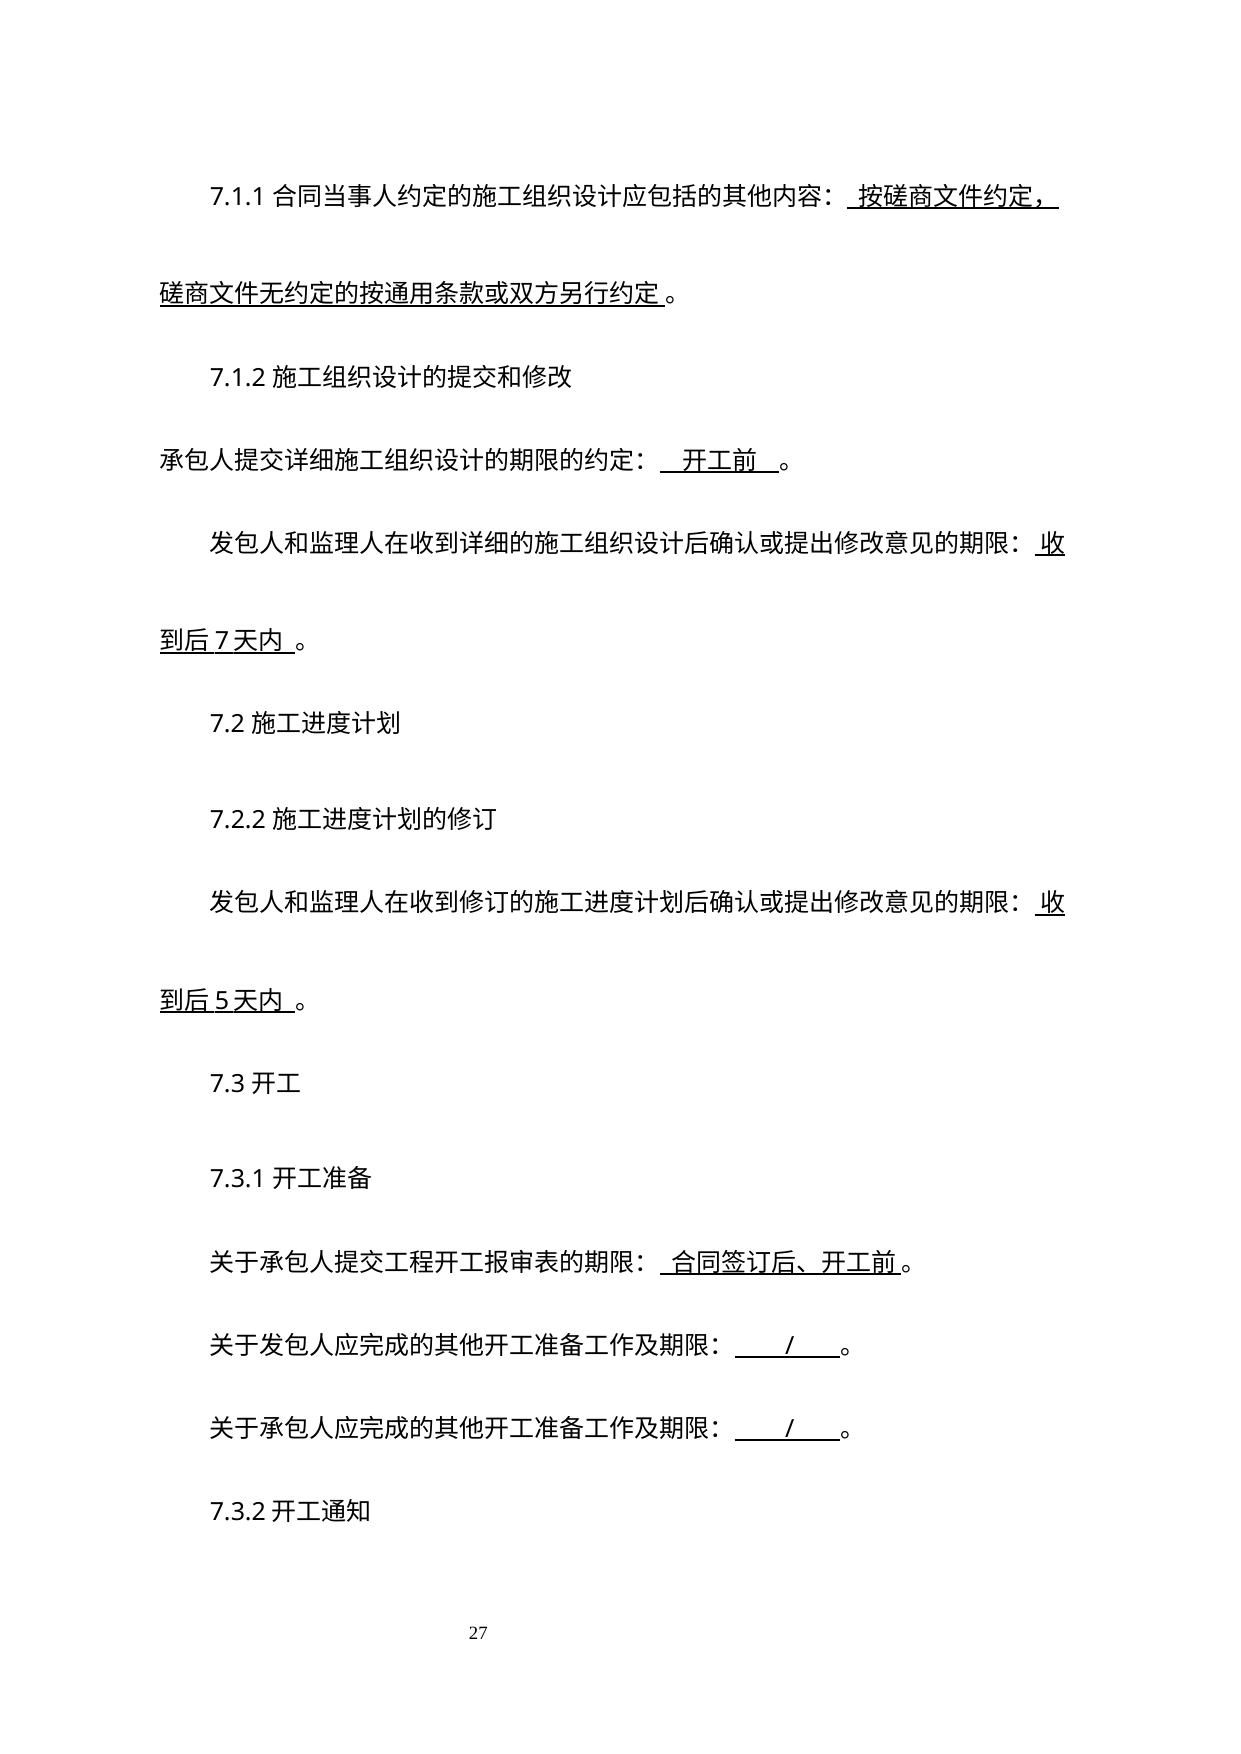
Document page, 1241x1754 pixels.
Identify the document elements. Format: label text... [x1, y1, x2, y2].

text 7.1.2 施工组织设计的提交和修改 [159, 343, 1078, 408]
text 7.3.1 开工准备 [159, 1144, 1078, 1209]
text 7.3.2开工通知 [159, 1477, 1078, 1542]
text 发包人和监理人在收到详细的施工组织设计后确认或提出修改意见的期限： 收到后7天内 。 [159, 509, 1078, 671]
text 承包人提交详细施工组织设计的期限的约定： 开工前 。 [159, 426, 1078, 491]
text 关于承包人应完成的其他开工准备工作及期限： / 。 [159, 1394, 1078, 1459]
text 发包人和监理人在收到修订的施工进度计划后确认或提出修改意见的期限： 收到后5天内 。 [159, 868, 1078, 1031]
text 7.2 施工进度计划 [159, 689, 1078, 754]
text 关于发包人应完成的其他开工准备工作及期限： / 。 [159, 1311, 1078, 1376]
text 7.2.2 施工进度计划的修订 [159, 785, 1078, 850]
text 7.3 开工 [159, 1049, 1078, 1114]
text 7.1.1 合同当事人约定的施工组织设计应包括的其他内容： 按磋商文件约定，磋商文件无约定的按通用条款或双方另行约定 。 [159, 162, 1078, 324]
text 关于承包人提交工程开工报审表的期限： 合同签订后、开工前 。 [159, 1228, 1078, 1293]
